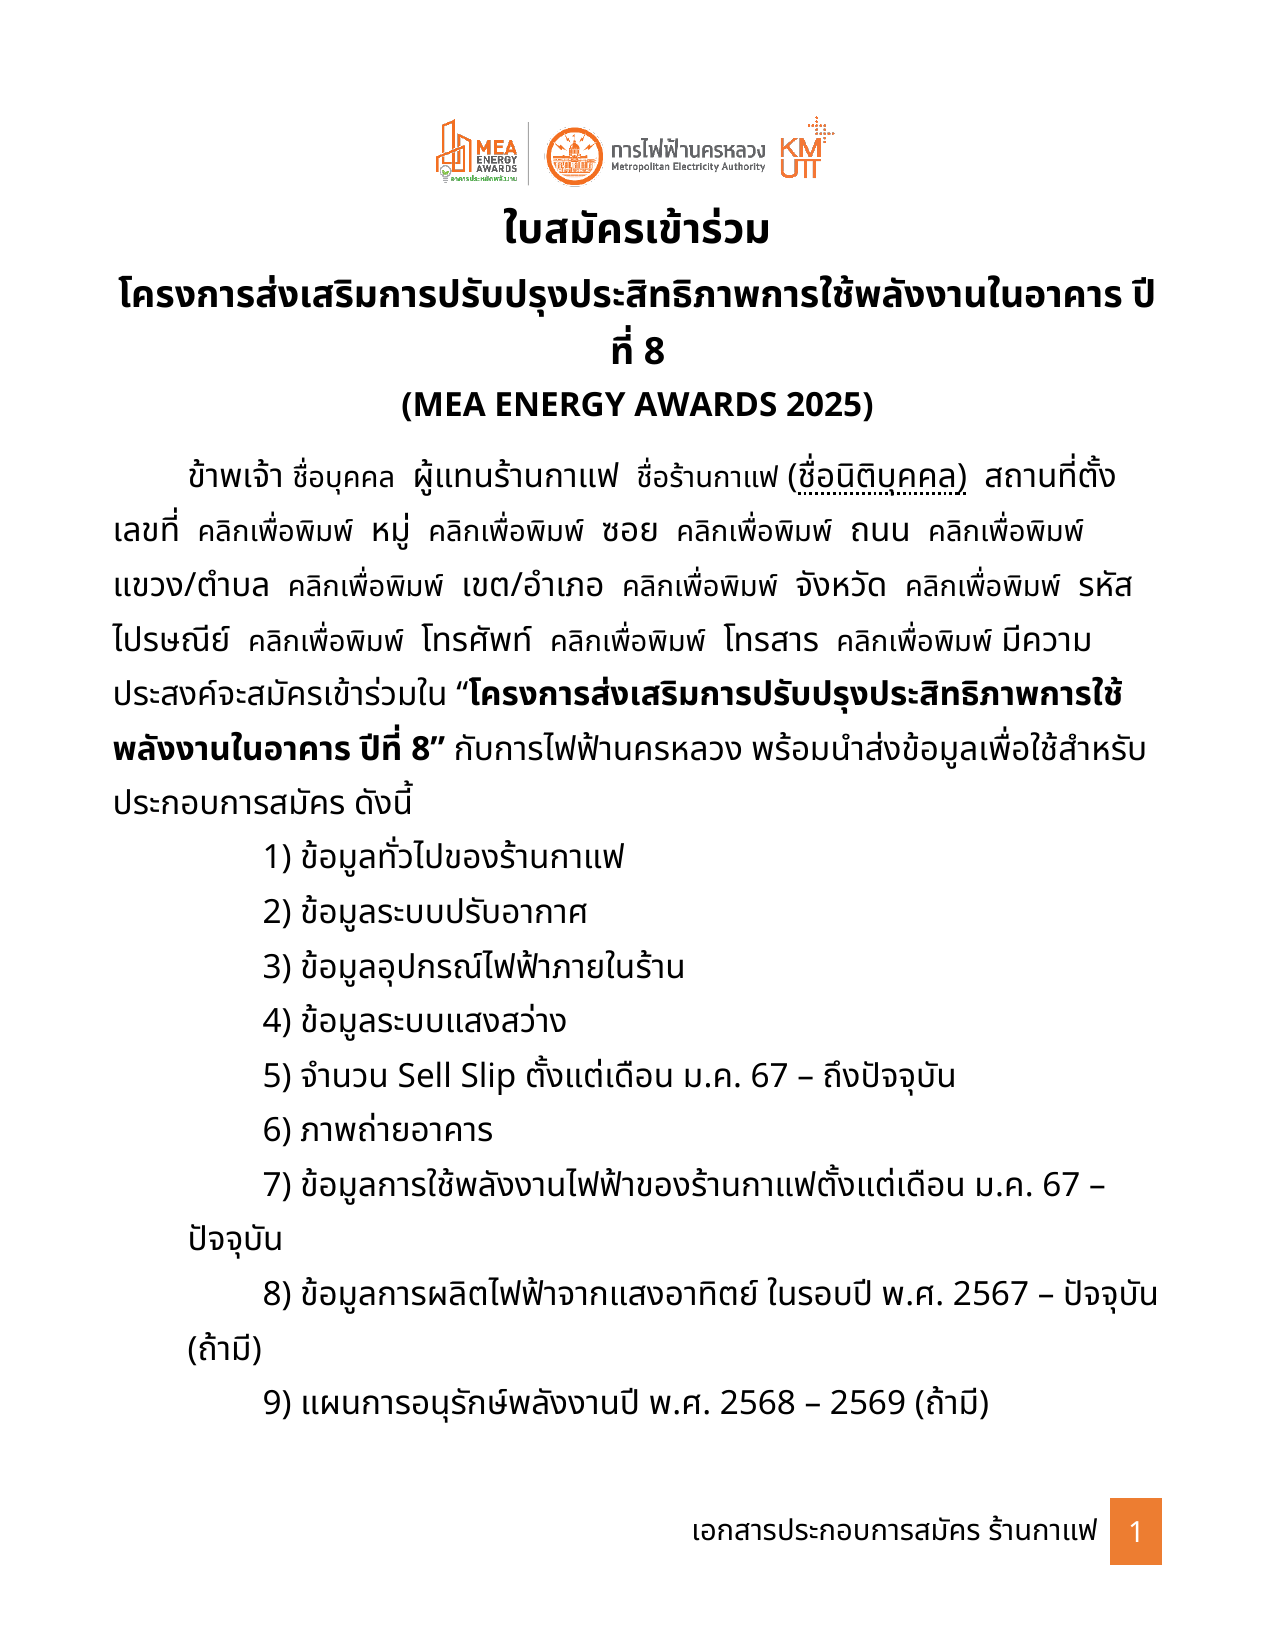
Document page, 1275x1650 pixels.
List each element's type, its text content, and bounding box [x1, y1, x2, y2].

text 2) ข้อมูลระบบปรับอากาศ [187, 888, 1162, 938]
picture [532, 115, 839, 195]
text 6) ภาพถ่ายอาคาร [187, 1106, 1162, 1157]
text 7) ข้อมูลการใช้พลังงานไฟฟ้าของร้านกาแฟตั้งแต่เดือน ม.ค. 67 – ปัจจุบัน [187, 1161, 1162, 1266]
text 3) ข้อมูลอุปกรณ์ไฟฟ้าภายในร้าน [187, 942, 1162, 993]
text 4) ข้อมูลระบบแสงสว่าง [187, 997, 1162, 1048]
text 8) ข้อมูลการผลิตไฟฟ้าจากแสงอาทิตย์ ในรอบปี พ.ศ. 2567 – ปัจจุบัน (ถ้ามี) [187, 1270, 1162, 1375]
text 1) ข้อมูลทั่วไปของร้านกาแฟ [187, 833, 1162, 884]
text ข้าพเจ้า ผู้แทนร้านกาแฟ (ชื่อนิติบุคคล) สถานที่ตั้ง เลขที่ หมู่ ซอย ถนน แขวง/ตำบล เขต/อำเภอ จังหวัด รหัสไปรษณีย์ โทรศัพท์ โทรสาร มีความประสงค์จะสมัครเข้าร่วมใน “โครงการส่งเสริมการปรับปรุงประสิทธิภาพการใช้พลังงานในอาคาร ปีที่ 8” กับการไฟฟ้านครหลวง พร้อมนำส่งข้อมูลเพื่อใช้สำหรับประกอบการสมัคร ดังนี้ [112, 452, 1162, 829]
text ใบสมัครเข้าร่วม [112, 88, 1162, 263]
picture [436, 119, 517, 183]
text (MEA ENERGY AWARDS 2025) [112, 381, 1162, 427]
text 9) แผนการอนุรักษ์พลังงานปี พ.ศ. 2568 – 2569 (ถ้ามี) [187, 1379, 1162, 1429]
text 5) จำนวน Sell Slip ตั้งแต่เดือน ม.ค. 67 – ถึงปัจจุบัน [187, 1052, 1162, 1102]
text โครงการส่งเสริมการปรับปรุงประสิทธิภาพการใช้พลังงานในอาคาร ปีที่ 8 [112, 268, 1162, 381]
